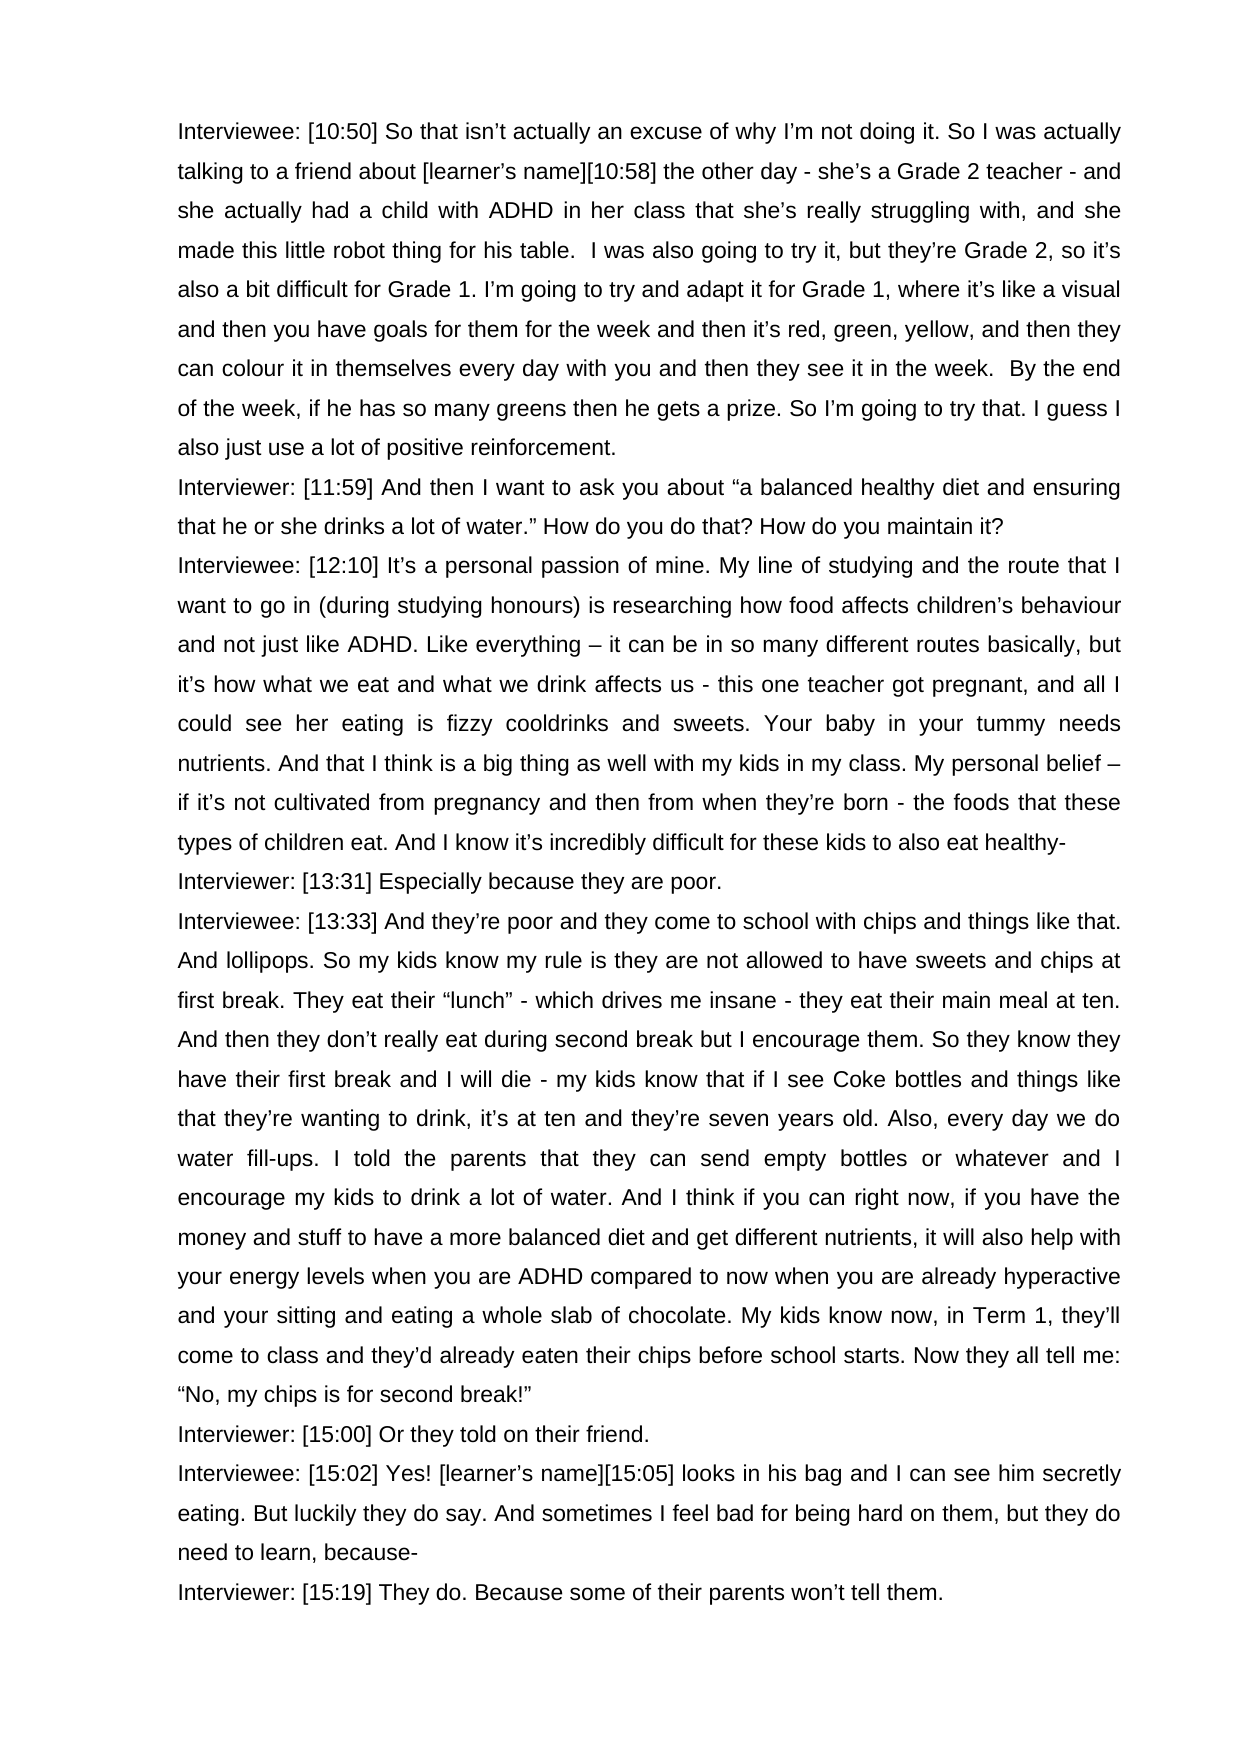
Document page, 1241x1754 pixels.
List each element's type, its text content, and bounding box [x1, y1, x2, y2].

text Interviewee: [13:33] And they’re poor and they come to school with chips and things like that. And lollipops. So my kids know my rule is they are not allowed to have sweets and chips at first break. They eat their “lunch” - which drives me insane - they eat their main meal at ten. And then they don’t really eat during second break but I encourage them. So they know they have their first break and I will die - my kids know that if I see Coke bottles and things like that they’re wanting to drink, it’s at ten and they’re seven years old. Also, every day we do water fill-ups. I told the parents that they can send empty bottles or whatever and I encourage my kids to drink a lot of water. And I think if you can right now, if you have the money and stuff to have a more balanced diet and get different nutrients, it will also help with your energy levels when you are ADHD compared to now when you are already hyperactive and your sitting and eating a whole slab of chocolate. My kids know now, in Term 1, they’ll come to class and they’d already eaten their chips before school starts. Now they all tell me: “No, my chips is for second break!” [177, 908, 1122, 1408]
text Interviewer: [13:31] Especially because they are poor. [177, 868, 1122, 894]
text Interviewer: [15:19] They do. Because some of their parents won’t tell them. [177, 1579, 1122, 1605]
text Interviewer: [15:00] Or they told on their friend. [177, 1421, 1122, 1447]
text Interviewee: [10:50] So that isn’t actually an excuse of why I’m not doing it. So I was actually talking to a friend about [learner’s name][10:58] the other day - she’s a Grade 2 teacher - and she actually had a child with ADHD in her class that she’s really struggling with, and she made this little robot thing for his table. I was also going to try it, but they’re Grade 2, so it’s also a bit difficult for Grade 1. I’m going to try and adapt it for Grade 1, where it’s like a visual and then you have goals for them for the week and then it’s red, green, yellow, and then they can colour it in themselves every day with you and then they see it in the week. By the end of the week, if he has so many greens then he gets a prize. So I’m going to try that. I guess I also just use a lot of positive reinforcement. [177, 118, 1122, 460]
text Interviewee: [15:02] Yes! [learner’s name][15:05] looks in his bag and I can see him secretly eating. But luckily they do say. And sometimes I feel bad for being hard on them, but they do need to learn, because- [177, 1460, 1122, 1566]
text Interviewee: [12:10] It’s a personal passion of mine. My line of studying and the route that I want to go in (during studying honours) is researching how food affects children’s behaviour and not just like ADHD. Like everything – it can be in so many different routes basically, but it’s how what we eat and what we drink affects us - this one teacher got pregnant, and all I could see her eating is fizzy cooldrinks and sweets. Your baby in your tummy needs nutrients. And that I think is a big thing as well with my kids in my class. My personal belief – if it’s not cultivated from pregnancy and then from when they’re born - the foods that these types of children eat. And I know it’s incredibly difficult for these kids to also eat healthy- [177, 552, 1122, 855]
text Interviewer: [11:59] And then I want to ask you about “a balanced healthy diet and ensuring that he or she drinks a lot of water.” How do you do that? How do you maintain it? [177, 473, 1122, 539]
